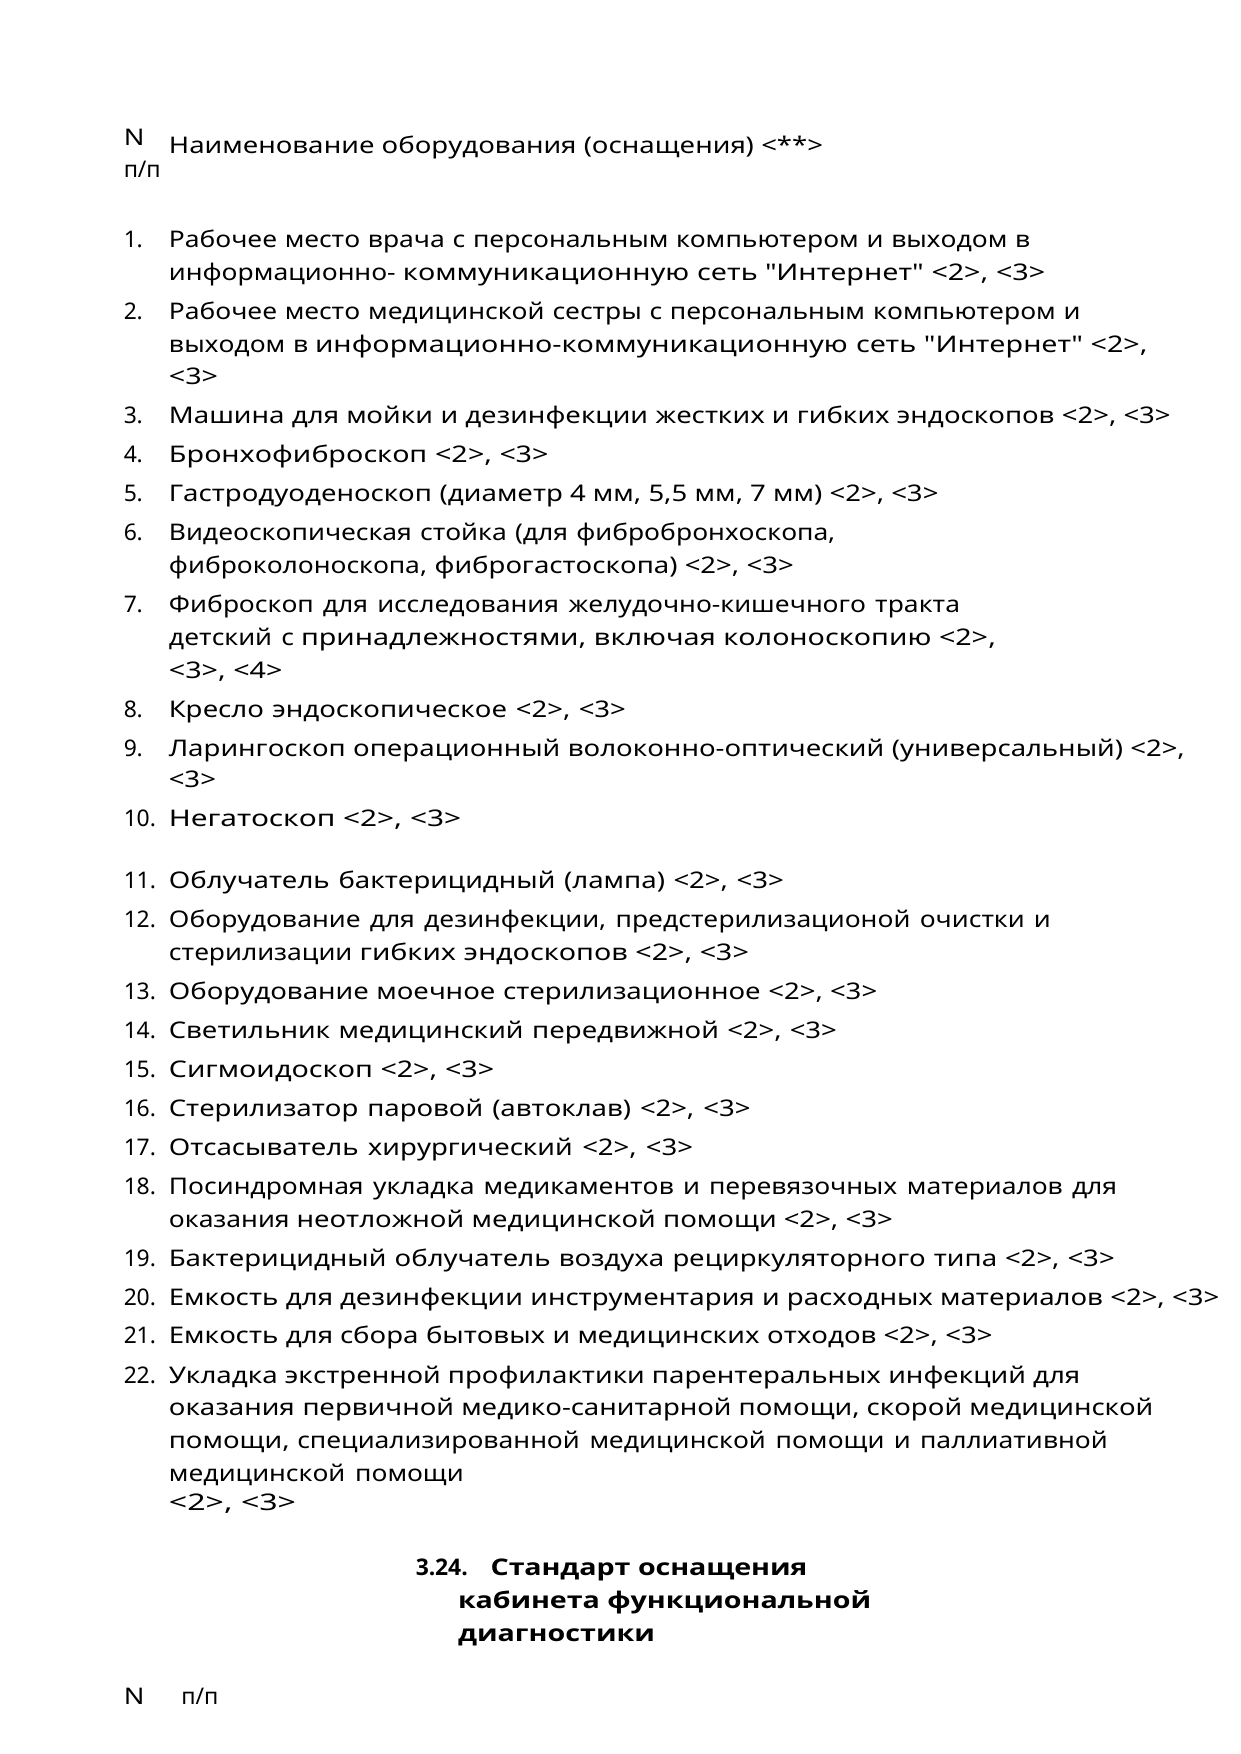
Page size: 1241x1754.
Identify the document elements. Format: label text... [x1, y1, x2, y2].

text N [123, 121, 162, 152]
list Рабочее место медицинской сестры с персональным компьютером и выходом в информационно-коммуникационную сеть "Интернет" <2>, <3> [123, 295, 1165, 392]
list Ларингоскоп операционный волоконно-оптический (универсальный) <2>, <3> [123, 732, 1228, 794]
list Рабочее место врача с персональным компьютером и выходом в информационно- коммуникационную сеть "Интернет" <2>, <3> [123, 223, 1193, 287]
text N [123, 1680, 162, 1711]
list Посиндромная укладка медикаментов и перевязочных материалов для оказания неотложной медицинской помощи <2>, <3> [123, 1170, 1184, 1234]
list Кресло эндоскопическое <2>, <3> [123, 692, 1228, 724]
list Фиброскоп для исследования желудочно-кишечного тракта детский с принадлежностями, включая колоноскопию <2>, <3>, <4> [123, 588, 1050, 685]
list Емкость для сбора бытовых и медицинских отходов <2>, <3> [123, 1319, 1228, 1351]
list Бактерицидный облучатель воздуха рециркуляторного типа <2>, <3> [123, 1241, 1228, 1273]
text Наименование оборудования (оснащения) <**> [169, 129, 1228, 160]
list Отсасыватель хирургический <2>, <3> [123, 1131, 1228, 1162]
list Облучатель бактерицидный (лампа) <2>, <3> [123, 864, 1228, 895]
text п/п [181, 1680, 1228, 1711]
list Оборудование для дезинфекции, предстерилизационой очистки и стерилизации гибких эндоскопов <2>, <3> [123, 903, 1183, 967]
list Емкость для дезинфекции инструментария и расходных материалов <2>, <3> [123, 1281, 1228, 1312]
list Укладка экстренной профилактики парентеральных инфекций для оказания первичной медико-санитарной помощи, скорой медицинской помощи, специализированной медицинской помощи и паллиативной медицинской помощи [123, 1358, 1200, 1488]
list Негатоскоп <2>, <3> [123, 802, 1228, 833]
list Гастродуоденоскоп (диаметр 4 мм, 5,5 мм, 7 мм) <2>, <3> [123, 477, 1228, 508]
list Бронхофиброскоп <2>, <3> [123, 438, 1228, 469]
list Стерилизатор паровой (автоклав) <2>, <3> [123, 1092, 1228, 1123]
list Сигмоидоскоп <2>, <3> [123, 1053, 1228, 1084]
list Видеоскопическая стойка (для фибробронхоскопа, фиброколоноскопа, фиброгастоскопа) <2>, <3> [123, 516, 1059, 580]
text <2>, <3> [169, 1490, 1228, 1516]
list Машина для мойки и дезинфекции жестких и гибких эндоскопов <2>, <3> [123, 399, 1228, 431]
list Оборудование моечное стерилизационное <2>, <3> [123, 975, 1228, 1006]
text п/п [123, 153, 162, 185]
subtitle Стандарт оснащения кабинета функциональной диагностики [416, 1551, 913, 1648]
list Светильник медицинский передвижной <2>, <3> [123, 1014, 1228, 1045]
